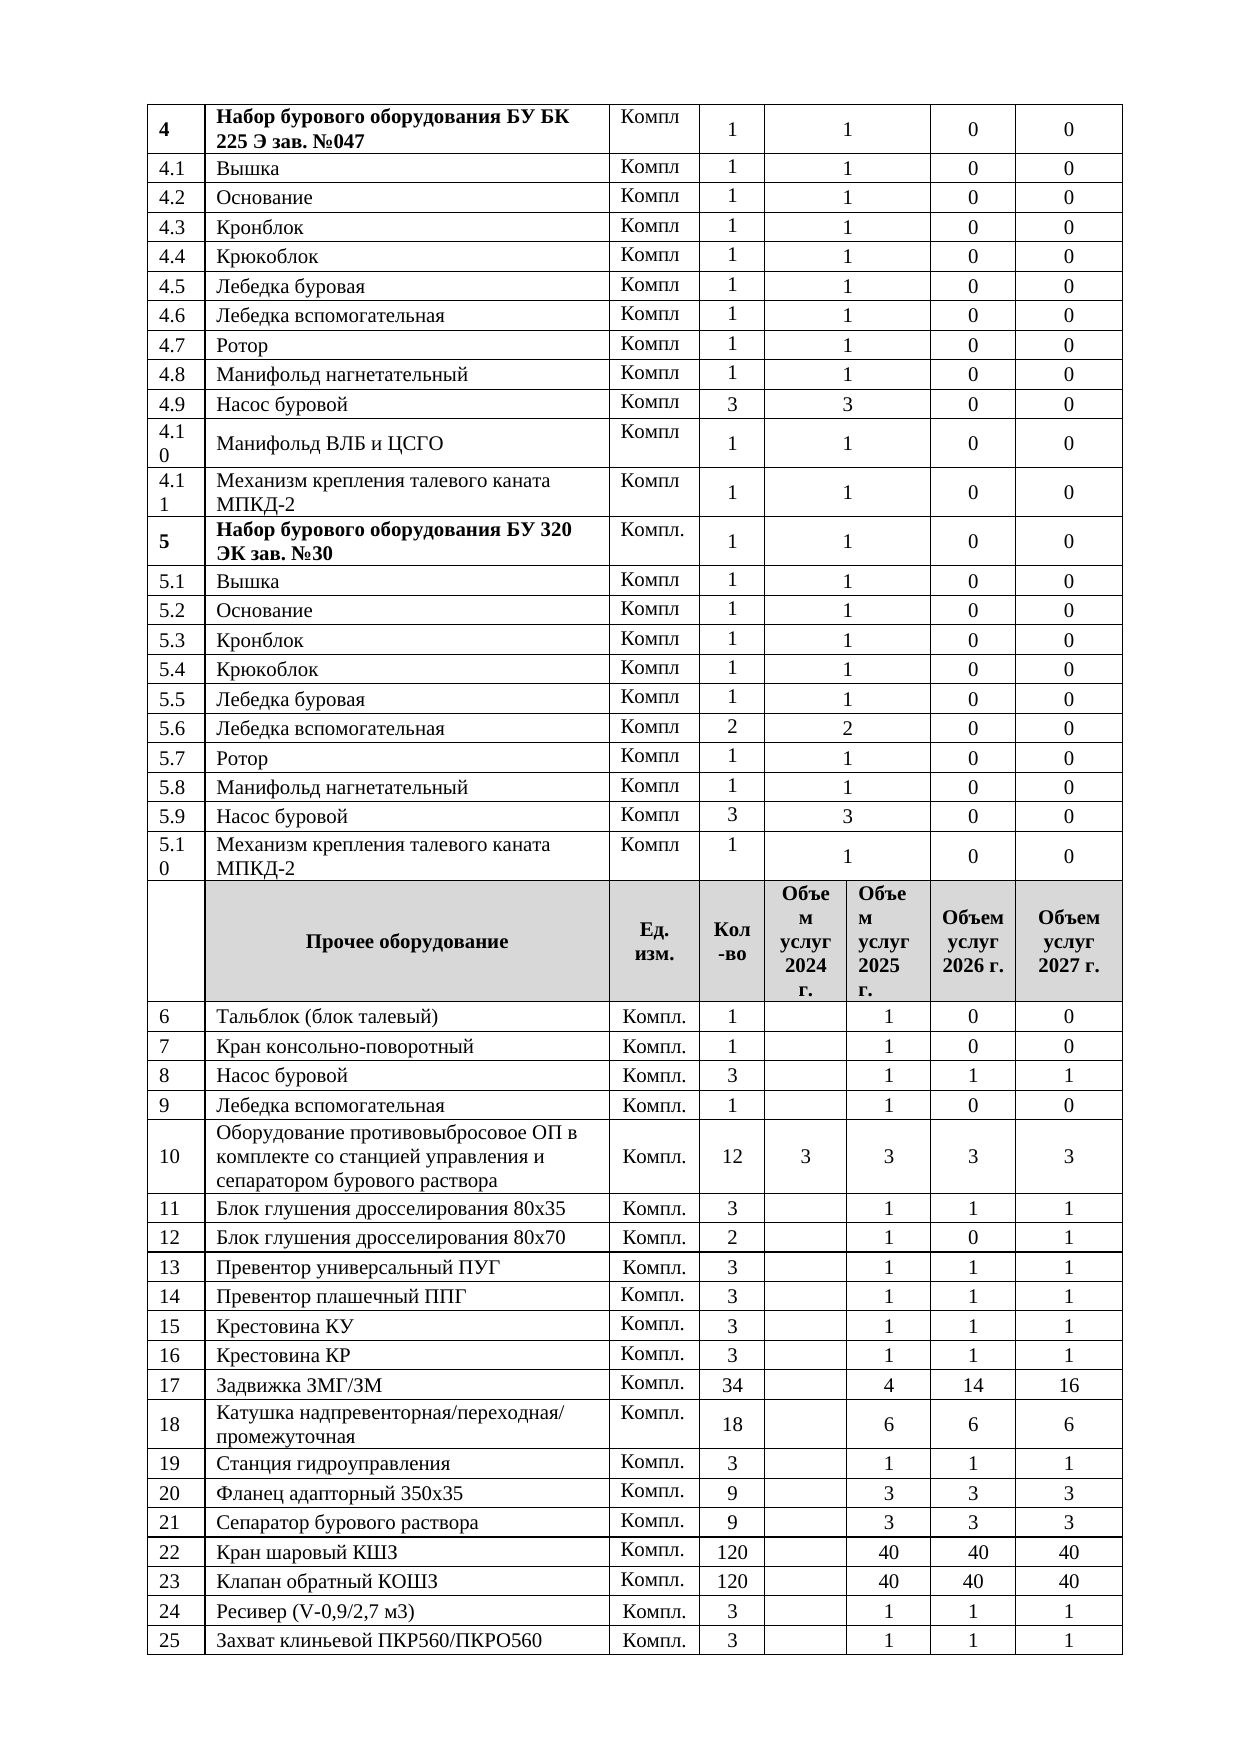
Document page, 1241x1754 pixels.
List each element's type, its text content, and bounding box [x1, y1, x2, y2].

table_cell 13 [148, 1253, 204, 1281]
table_cell 1 [931, 1626, 1015, 1654]
table_cell 0 [931, 1002, 1015, 1031]
table_cell [765, 1253, 846, 1281]
table_cell 1 [931, 1194, 1015, 1222]
table_cell Компл [610, 242, 699, 271]
table_cell 0 [1016, 183, 1122, 212]
table_cell [765, 1449, 846, 1477]
table_cell 11 [148, 1194, 204, 1222]
table_cell Компл. [610, 1341, 699, 1369]
table_cell 2 [765, 714, 930, 742]
table_cell 1 [765, 105, 930, 153]
table_cell Компл [610, 331, 699, 359]
table_cell 3 [700, 1194, 764, 1222]
table_cell 1 [700, 832, 764, 880]
table_cell 4.11 [148, 468, 204, 516]
table_cell 0 [931, 832, 1015, 880]
table_cell 0 [931, 743, 1015, 772]
table_cell 1 [700, 213, 764, 241]
table_cell [765, 1370, 846, 1399]
table_cell 0 [1016, 714, 1122, 742]
table_cell 1 [847, 1311, 930, 1340]
table_cell 40 [847, 1567, 930, 1595]
table_cell 0 [931, 105, 1015, 153]
table_cell 1 [700, 566, 764, 595]
table_cell 1 [765, 566, 930, 595]
table_cell 0 [931, 1091, 1015, 1119]
table_cell Компл [610, 655, 699, 683]
table_cell 1 [931, 1449, 1015, 1477]
table_cell Компл. [610, 1194, 699, 1222]
table_cell 1 [700, 596, 764, 624]
table_cell 1 [700, 301, 764, 329]
table_cell Блок глушения дросселирования 80х35 [206, 1194, 609, 1222]
table_cell [765, 1626, 846, 1654]
table_cell 0 [931, 802, 1015, 831]
table_cell 1 [1016, 1061, 1122, 1090]
table_cell Компл [610, 105, 699, 153]
table_cell 1 [847, 1626, 930, 1654]
table_cell 10 [148, 1120, 204, 1192]
table_cell Компл [610, 596, 699, 624]
table_cell Захват клиньевой ПКР560/ПКРО560 [206, 1626, 609, 1654]
table_cell 0 [931, 714, 1015, 742]
table_cell 1 [931, 1341, 1015, 1369]
table_cell 5.1 [148, 566, 204, 595]
table_cell 0 [931, 213, 1015, 241]
table_cell 3 [847, 1120, 930, 1192]
table_cell 0 [931, 390, 1015, 418]
table_cell [765, 1002, 846, 1031]
table_cell [765, 1282, 846, 1310]
table_cell Насос буровой [206, 1061, 609, 1090]
table_cell Превентор универсальный ПУГ [206, 1253, 609, 1281]
table_cell 1 [931, 1282, 1015, 1310]
table_cell 9 [148, 1091, 204, 1119]
table_cell 40 [1016, 1538, 1122, 1566]
table_cell Блок глушения дросселирования 80х70 [206, 1223, 609, 1251]
table_cell 0 [1016, 301, 1122, 329]
table_cell Ед. изм. [610, 881, 699, 1001]
table_cell 21 [148, 1508, 204, 1536]
table_cell Компл. [610, 1479, 699, 1507]
table_cell Вышка [206, 154, 609, 182]
table_cell [765, 1508, 846, 1536]
table_cell 3 [700, 1061, 764, 1090]
table_cell Компл. [610, 1400, 699, 1448]
table_cell Лебедка буровая [206, 272, 609, 300]
table_cell 3 [700, 1449, 764, 1477]
table_cell 6 [847, 1400, 930, 1448]
table_cell [148, 881, 204, 1001]
table_cell 4.8 [148, 360, 204, 388]
table_cell 1 [765, 773, 930, 801]
table_cell 1 [765, 183, 930, 212]
table_cell Манифольд нагнетательный [206, 773, 609, 801]
table_cell Компл [610, 773, 699, 801]
table_cell 40 [931, 1538, 1015, 1566]
table_cell 3 [1016, 1120, 1122, 1192]
table_cell 2 [700, 714, 764, 742]
table_cell 1 [700, 105, 764, 153]
table_cell 2 [700, 1223, 764, 1251]
table_cell Клапан обратный КОШЗ [206, 1567, 609, 1595]
table_cell 1 [700, 684, 764, 713]
table_cell [765, 1223, 846, 1251]
table_cell Манифольд нагнетательный [206, 360, 609, 388]
table_cell Лебедка вспомогательная [206, 714, 609, 742]
table_cell 0 [931, 1032, 1015, 1060]
table_cell 16 [148, 1341, 204, 1369]
table_cell 5.6 [148, 714, 204, 742]
table_cell 1 [700, 419, 764, 467]
table_cell 0 [1016, 832, 1122, 880]
table_cell 1 [700, 242, 764, 271]
table_cell 40 [1016, 1567, 1122, 1595]
table_cell 1 [847, 1194, 930, 1222]
table_cell 5.10 [148, 832, 204, 880]
table_cell Кол-во [700, 881, 764, 1001]
table_cell Компл [610, 419, 699, 467]
table_cell 9 [700, 1508, 764, 1536]
table_cell 1 [847, 1282, 930, 1310]
table_cell 3 [931, 1508, 1015, 1536]
table_cell 1 [1016, 1311, 1122, 1340]
table_cell 5.5 [148, 684, 204, 713]
table_cell Ротор [206, 331, 609, 359]
table_cell Механизм крепления талевого каната МПКД-2 [206, 832, 609, 880]
table_cell Кронблок [206, 213, 609, 241]
table_cell 0 [1016, 625, 1122, 654]
table_cell Компл. [610, 517, 699, 565]
table_cell 4.6 [148, 301, 204, 329]
table_cell 1 [847, 1449, 930, 1477]
table_cell 0 [1016, 105, 1122, 153]
table_cell Компл [610, 802, 699, 831]
table_cell Компл. [610, 1449, 699, 1477]
table_cell 12 [700, 1120, 764, 1192]
table_cell 3 [700, 390, 764, 418]
table_cell 4.9 [148, 390, 204, 418]
table_cell Механизм крепления талевого каната МПКД-2 [206, 468, 609, 516]
table_cell 15 [148, 1311, 204, 1340]
table_cell 3 [700, 1341, 764, 1369]
table_cell Кронблок [206, 625, 609, 654]
table_cell 0 [931, 272, 1015, 300]
table_cell Компл. [610, 1626, 699, 1654]
table_cell 0 [931, 419, 1015, 467]
table_cell 5.7 [148, 743, 204, 772]
table_cell 0 [931, 301, 1015, 329]
table_cell 1 [1016, 1341, 1122, 1369]
table_cell 1 [765, 743, 930, 772]
table_cell 1 [765, 625, 930, 654]
table_cell 6 [931, 1400, 1015, 1448]
table_cell 23 [148, 1567, 204, 1595]
table_cell 1 [765, 655, 930, 683]
table_cell 0 [1016, 360, 1122, 388]
table_cell Лебедка вспомогательная [206, 301, 609, 329]
table_cell 1 [765, 360, 930, 388]
table_cell 4.1 [148, 154, 204, 182]
table_cell 1 [765, 154, 930, 182]
table_cell 40 [931, 1567, 1015, 1595]
table_cell Основание [206, 183, 609, 212]
table_cell 6 [1016, 1400, 1122, 1448]
table_cell 17 [148, 1370, 204, 1399]
table_cell 0 [931, 1223, 1015, 1251]
table_cell 0 [931, 468, 1015, 516]
table_cell 24 [148, 1596, 204, 1625]
table_cell 3 [700, 802, 764, 831]
table_cell 5.3 [148, 625, 204, 654]
table_cell 4.5 [148, 272, 204, 300]
table_cell 1 [765, 213, 930, 241]
table_cell 0 [1016, 213, 1122, 241]
table_cell 0 [931, 154, 1015, 182]
table_cell 1 [765, 242, 930, 271]
table_cell Оборудование противовыбросовое ОП в комплекте со станцией управления и сепаратором бурового раствора [206, 1120, 609, 1192]
table_cell 34 [700, 1370, 764, 1399]
table_cell 1 [765, 419, 930, 467]
table_cell 1 [700, 625, 764, 654]
table_cell Компл. [610, 1567, 699, 1595]
table_cell 6 [148, 1002, 204, 1031]
table_cell Компл [610, 625, 699, 654]
table_cell Компл [610, 566, 699, 595]
table_cell Компл [610, 684, 699, 713]
table_cell 1 [1016, 1282, 1122, 1310]
table_cell [765, 1311, 846, 1340]
table_cell Компл [610, 213, 699, 241]
table_cell Компл [610, 390, 699, 418]
table_cell 0 [931, 331, 1015, 359]
table_cell [765, 1194, 846, 1222]
table_cell 1 [765, 832, 930, 880]
table_cell 1 [1016, 1194, 1122, 1222]
table_cell Фланец адапторный 350х35 [206, 1479, 609, 1507]
table_cell 5.2 [148, 596, 204, 624]
table_cell 120 [700, 1567, 764, 1595]
table_cell Крестовина КУ [206, 1311, 609, 1340]
table_cell Сепаратор бурового раствора [206, 1508, 609, 1536]
table_cell 9 [700, 1479, 764, 1507]
table_cell Компл [610, 360, 699, 388]
table_cell 5.4 [148, 655, 204, 683]
table_cell Компл [610, 832, 699, 880]
table_cell Станция гидроуправления [206, 1449, 609, 1477]
table_cell 1 [700, 331, 764, 359]
table_cell 1 [700, 773, 764, 801]
table_cell 12 [148, 1223, 204, 1251]
table_cell 1 [847, 1091, 930, 1119]
table_cell 3 [931, 1479, 1015, 1507]
table_cell 1 [765, 684, 930, 713]
table_cell [765, 1567, 846, 1595]
table_cell Ротор [206, 743, 609, 772]
table_cell 0 [1016, 743, 1122, 772]
table_cell 1 [765, 596, 930, 624]
table_cell 18 [148, 1400, 204, 1448]
table_cell 25 [148, 1626, 204, 1654]
table_cell 0 [1016, 802, 1122, 831]
table_cell 3 [700, 1626, 764, 1654]
table_cell 0 [931, 773, 1015, 801]
table_cell Компл. [610, 1223, 699, 1251]
table_cell [765, 1032, 846, 1060]
table_cell Компл [610, 468, 699, 516]
table_cell [765, 1091, 846, 1119]
table_cell 7 [148, 1032, 204, 1060]
table_cell Основание [206, 596, 609, 624]
table_cell 0 [1016, 154, 1122, 182]
table_cell Насос буровой [206, 802, 609, 831]
table_cell 0 [931, 360, 1015, 388]
table_cell 3 [847, 1508, 930, 1536]
table_cell 0 [1016, 1032, 1122, 1060]
table_cell Компл. [610, 1091, 699, 1119]
table_cell 3 [700, 1596, 764, 1625]
table_cell 1 [931, 1596, 1015, 1625]
table_cell Набор бурового оборудования БУ 320 ЭК зав. №30 [206, 517, 609, 565]
table_cell Манифольд ВЛБ и ЦСГО [206, 419, 609, 467]
table_cell 0 [1016, 655, 1122, 683]
table_cell 1 [765, 272, 930, 300]
table_cell Компл. [610, 1282, 699, 1310]
table_cell 0 [1016, 242, 1122, 271]
table_cell [765, 1061, 846, 1090]
table_cell Компл. [610, 1120, 699, 1192]
table_cell Компл [610, 154, 699, 182]
table_cell Компл. [610, 1061, 699, 1090]
table_cell Крюкоблок [206, 242, 609, 271]
table_cell 1 [765, 331, 930, 359]
table_cell 3 [765, 802, 930, 831]
table_cell 4.2 [148, 183, 204, 212]
table_cell [765, 1596, 846, 1625]
table_cell 22 [148, 1538, 204, 1566]
table_cell 1 [1016, 1223, 1122, 1251]
table_cell Компл [610, 743, 699, 772]
table_cell 1 [847, 1253, 930, 1281]
table_cell 8 [148, 1061, 204, 1090]
table_cell Компл [610, 301, 699, 329]
table_cell [765, 1479, 846, 1507]
table_cell 0 [931, 684, 1015, 713]
table_cell Кран шаровый КШЗ [206, 1538, 609, 1566]
table_cell 1 [700, 1002, 764, 1031]
table_cell Кран консольно-поворотный [206, 1032, 609, 1060]
table_cell [765, 1341, 846, 1369]
table_cell 0 [1016, 517, 1122, 565]
table_cell 14 [148, 1282, 204, 1310]
table_cell 16 [1016, 1370, 1122, 1399]
table_cell Компл. [610, 1538, 699, 1566]
table_cell 4 [148, 105, 204, 153]
table_cell Ресивер (V-0,9/2,7 м3) [206, 1596, 609, 1625]
table_cell [765, 1400, 846, 1448]
table_cell Задвижка ЗМГ/ЗМ [206, 1370, 609, 1399]
table_cell 14 [931, 1370, 1015, 1399]
table_cell 4.10 [148, 419, 204, 467]
table_cell 1 [931, 1253, 1015, 1281]
table_cell 1 [700, 1032, 764, 1060]
table_cell 1 [700, 272, 764, 300]
table_cell Объем услуг 2027 г. [1016, 881, 1122, 1001]
table_cell 1 [700, 154, 764, 182]
table_cell Превентор плашечный ППГ [206, 1282, 609, 1310]
table_cell 1 [700, 468, 764, 516]
table_cell 0 [1016, 331, 1122, 359]
table_cell Компл. [610, 1596, 699, 1625]
table_cell 1 [1016, 1253, 1122, 1281]
table_cell 40 [847, 1538, 930, 1566]
table_cell 0 [1016, 773, 1122, 801]
table_cell Лебедка буровая [206, 684, 609, 713]
table_cell 5.8 [148, 773, 204, 801]
table_cell 3 [700, 1311, 764, 1340]
table_cell Крюкоблок [206, 655, 609, 683]
table_cell Объем услуг 2026 г. [931, 881, 1015, 1001]
table_cell Насос буровой [206, 390, 609, 418]
table_cell Компл [610, 272, 699, 300]
table_cell 4.4 [148, 242, 204, 271]
table_cell Объем услуг 2025 г. [847, 881, 930, 1001]
table_cell 1 [700, 360, 764, 388]
table_cell 1 [700, 183, 764, 212]
table_cell Набор бурового оборудования БУ БК 225 Э зав. №047 [206, 105, 609, 153]
table_cell 5.9 [148, 802, 204, 831]
table_cell Компл [610, 714, 699, 742]
table_cell 3 [700, 1253, 764, 1281]
table_cell 3 [765, 1120, 846, 1192]
table_cell Лебедка вспомогательная [206, 1091, 609, 1119]
table_cell Компл [610, 183, 699, 212]
table_cell 1 [700, 743, 764, 772]
table_cell 1 [847, 1002, 930, 1031]
table_cell Крестовина КР [206, 1341, 609, 1369]
table_cell 3 [765, 390, 930, 418]
table_cell 0 [931, 655, 1015, 683]
table_cell 4.3 [148, 213, 204, 241]
table_cell 1 [847, 1223, 930, 1251]
table_cell 3 [1016, 1479, 1122, 1507]
table_cell 0 [1016, 272, 1122, 300]
table_cell 0 [931, 183, 1015, 212]
table_cell 1 [765, 301, 930, 329]
table_cell 1 [931, 1061, 1015, 1090]
table_cell 1 [765, 517, 930, 565]
table_cell 1 [700, 655, 764, 683]
table_cell 5 [148, 517, 204, 565]
table_cell 0 [1016, 419, 1122, 467]
table_cell Компл. [610, 1370, 699, 1399]
table_cell 1 [700, 1091, 764, 1119]
table_cell 0 [931, 242, 1015, 271]
table_cell 1 [765, 468, 930, 516]
table_cell Катушка надпревенторная/переходная/ промежуточная [206, 1400, 609, 1448]
table_cell 0 [1016, 596, 1122, 624]
table_cell Прочее оборудование [206, 881, 609, 1001]
table_cell 120 [700, 1538, 764, 1566]
table_cell 4 [847, 1370, 930, 1399]
table_cell 0 [1016, 566, 1122, 595]
table_cell Компл. [610, 1311, 699, 1340]
table_cell 0 [1016, 390, 1122, 418]
table_cell 18 [700, 1400, 764, 1448]
table_cell Тальблок (блок талевый) [206, 1002, 609, 1031]
table_cell 0 [1016, 468, 1122, 516]
table_cell 3 [700, 1282, 764, 1310]
table_cell 1 [847, 1596, 930, 1625]
table_cell 4.7 [148, 331, 204, 359]
table_cell 0 [1016, 684, 1122, 713]
table_cell Объем услуг 2024 г. [765, 881, 846, 1001]
table_cell 0 [931, 566, 1015, 595]
table_cell [765, 1538, 846, 1566]
table_cell 0 [1016, 1002, 1122, 1031]
table_cell 3 [1016, 1508, 1122, 1536]
table_cell 1 [847, 1341, 930, 1369]
table_cell 1 [700, 517, 764, 565]
table_cell 20 [148, 1479, 204, 1507]
table_cell 3 [931, 1120, 1015, 1192]
table_cell 1 [931, 1311, 1015, 1340]
table_cell 0 [931, 625, 1015, 654]
table_cell 0 [931, 517, 1015, 565]
table_cell Компл. [610, 1253, 699, 1281]
table_cell 0 [1016, 1091, 1122, 1119]
table_cell 1 [847, 1032, 930, 1060]
table_cell Компл. [610, 1002, 699, 1031]
table_cell 1 [847, 1061, 930, 1090]
table_cell 19 [148, 1449, 204, 1477]
table_cell 1 [1016, 1449, 1122, 1477]
table_cell 1 [1016, 1626, 1122, 1654]
table_cell Компл. [610, 1508, 699, 1536]
table_cell 0 [931, 596, 1015, 624]
table_cell Компл. [610, 1032, 699, 1060]
table_cell 1 [1016, 1596, 1122, 1625]
table_cell 3 [847, 1479, 930, 1507]
table_cell Вышка [206, 566, 609, 595]
